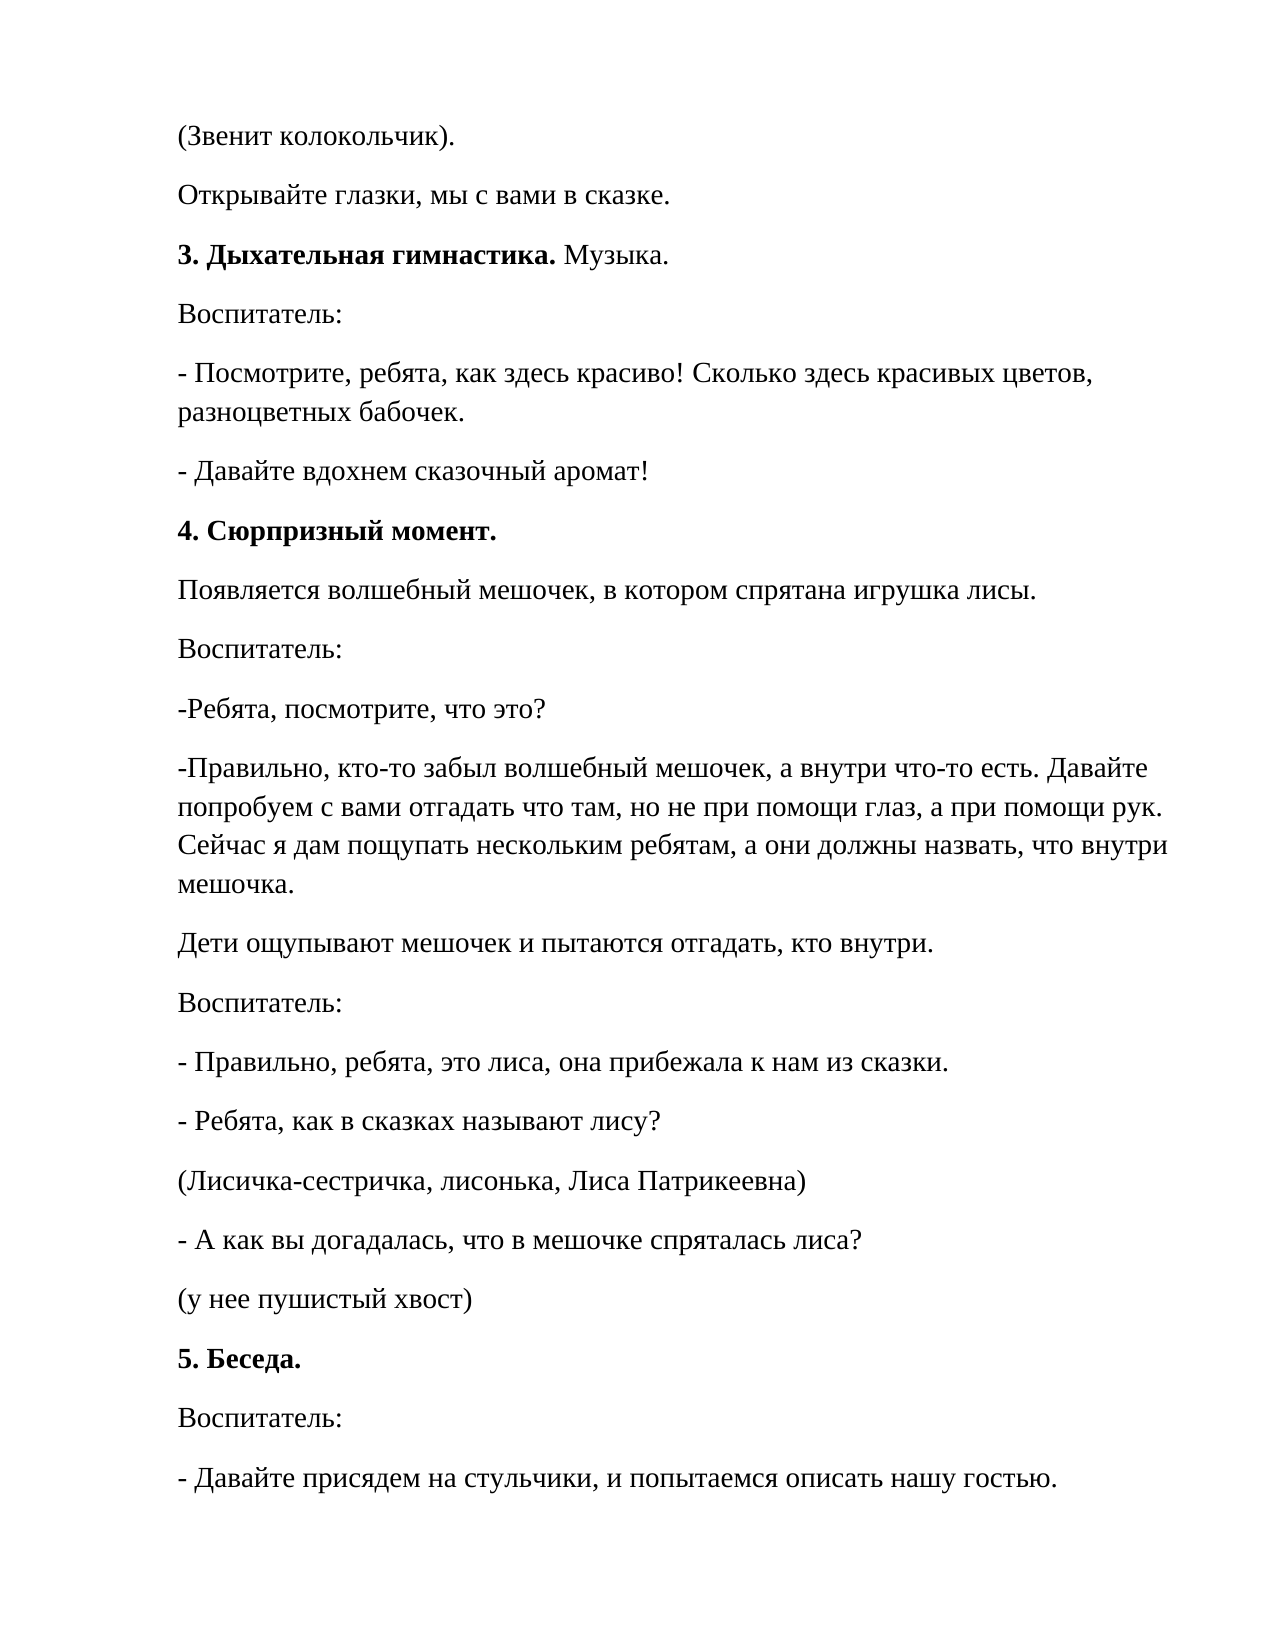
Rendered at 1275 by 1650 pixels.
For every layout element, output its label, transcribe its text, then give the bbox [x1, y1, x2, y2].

text - Посмотрите, ребята, как здесь красиво! Сколько здесь красивых цветов, разноцветных бабочек. [177, 356, 1186, 428]
text (у нее пушистый хвост) [177, 1282, 1186, 1315]
text Воспитатель: [177, 296, 1186, 330]
text Воспитатель: [177, 632, 1186, 665]
text - Ребята, как в сказках называют лису? [177, 1103, 1186, 1137]
text (Лисичка-сестричка, лисонька, Лиса Патрикеевна) [177, 1163, 1186, 1196]
text (Звенит колокольчик). [177, 118, 1186, 152]
text -Ребята, посмотрите, что это? [177, 691, 1186, 724]
text - А как вы догадалась, что в мешочке спряталась лиса? [177, 1222, 1186, 1256]
text -Правильно, кто-то забыл волшебный мешочек, а внутри что-то есть. Давайте попробуем с вами отгадать что там, но не при помощи глаз, а при помощи рук. Сейчас я дам пощупать нескольким ребятам, а они должны назвать, что внутри мешочка. [177, 750, 1186, 899]
text - Давайте вдохнем сказочный аромат! [177, 453, 1186, 487]
text Дети ощупывают мешочек и пытаются отгадать, кто внутри. [177, 925, 1186, 959]
text Открывайте глазки, мы с вами в сказке. [177, 177, 1186, 211]
text 3. Дыхательная гимнастика. Музыка. [177, 237, 1186, 270]
text 5. Беседа. [177, 1341, 1186, 1374]
text - Правильно, ребята, это лиса, она прибежала к нам из сказки. [177, 1044, 1186, 1078]
text - Давайте присядем на стульчики, и попытаемся описать нашу гостью. [177, 1460, 1186, 1493]
text Воспитатель: [177, 1400, 1186, 1434]
text Появляется волшебный мешочек, в котором спрятана игрушка лисы. [177, 572, 1186, 606]
text 4. Сюрпризный момент. [177, 513, 1186, 546]
text Воспитатель: [177, 985, 1186, 1018]
